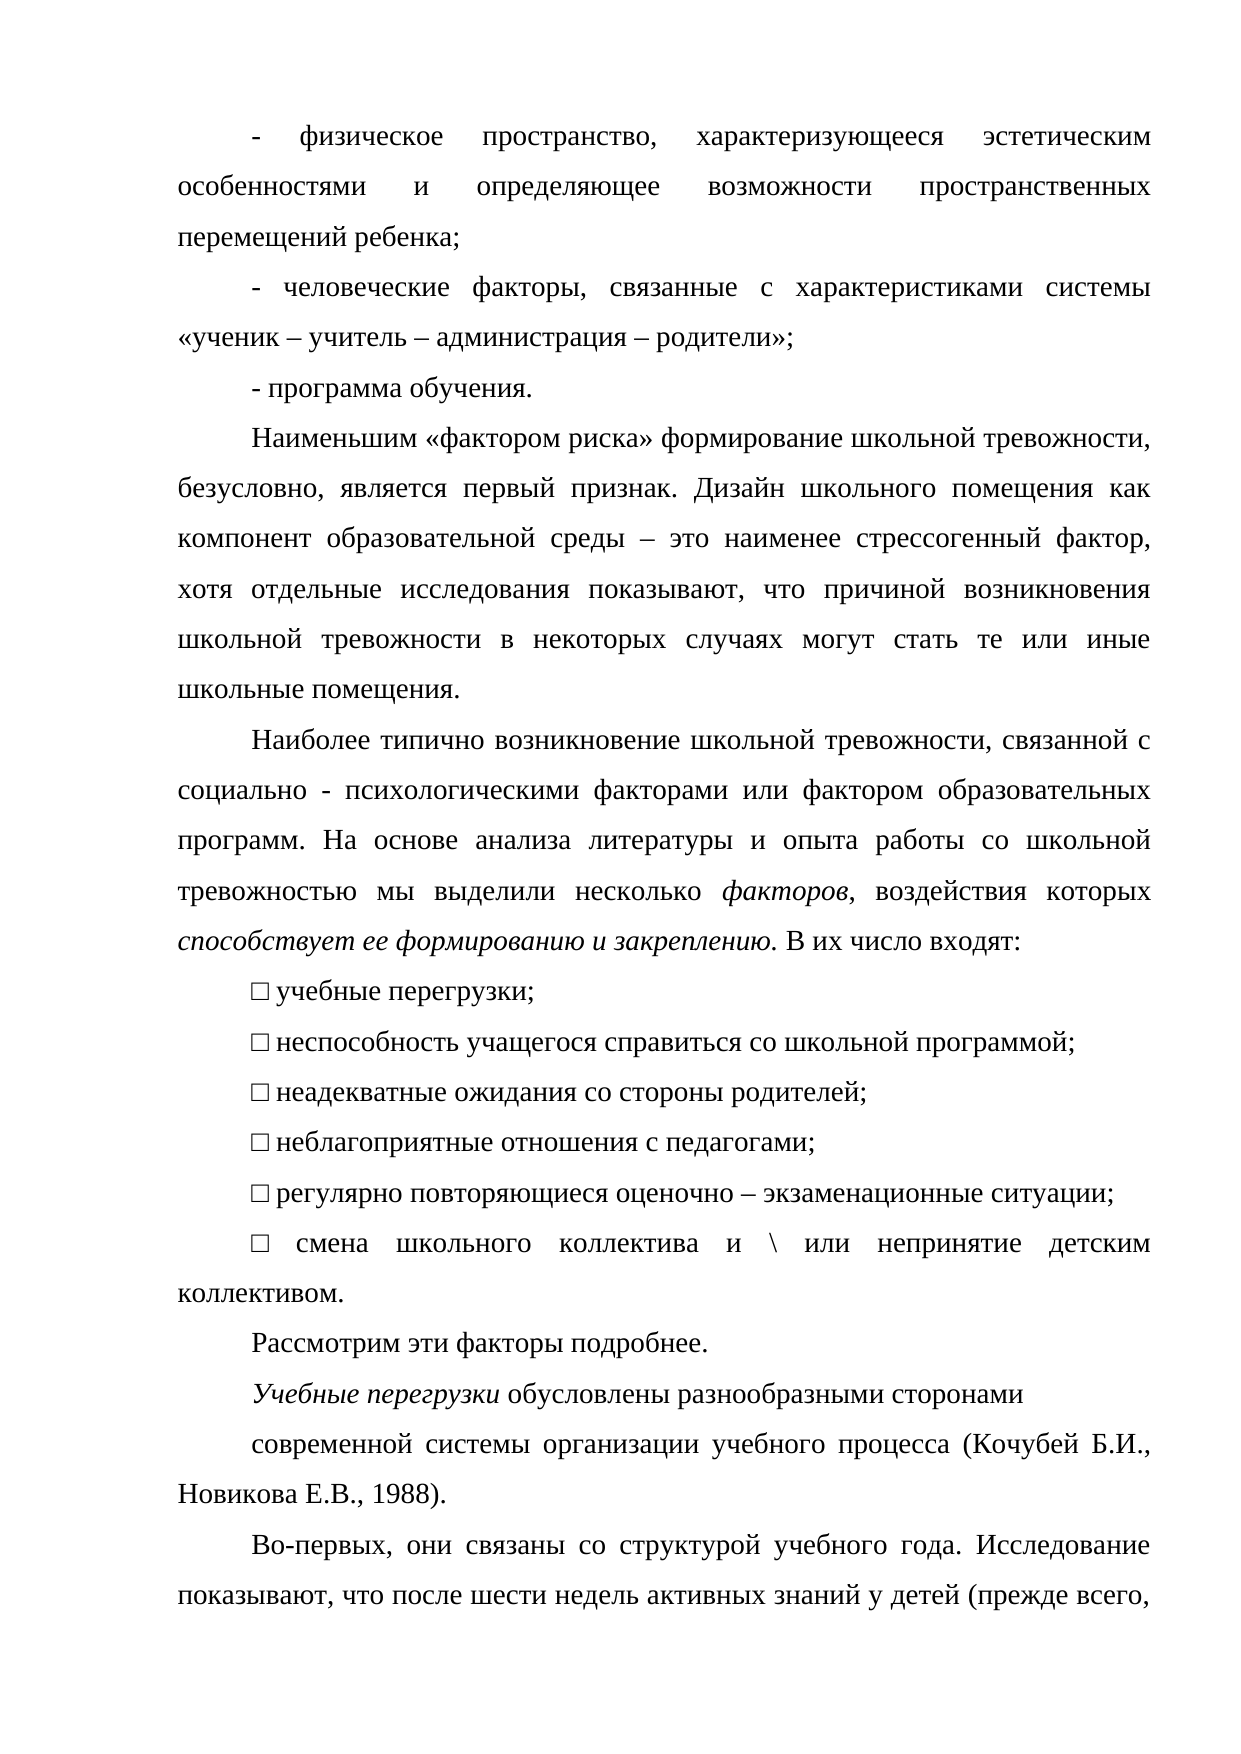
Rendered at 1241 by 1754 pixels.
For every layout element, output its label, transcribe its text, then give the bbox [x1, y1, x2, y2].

text современной системы организации учебного процесса (Кочубей Б.И., Новикова Е.В., 1988). [177, 1426, 1152, 1510]
text - физическое пространство, характеризующееся эстетическим особенностями и определяющее возможности пространственных перемещений ребенка; [177, 118, 1152, 252]
text Учебные перегрузки обусловлены разнообразными сторонами [177, 1376, 1152, 1409]
text □ неблагоприятные отношения с педагогами; [177, 1124, 1152, 1158]
text Наиболее типично возникновение школьной тревожности, связанной с социально - психологическими факторами или фактором образовательных программ. На основе анализа литературы и опыта работы со школьной тревожностью мы выделили несколько факторов, воздействия которых способствует ее формированию и закреплению. В их число входят: [177, 722, 1152, 957]
text Рассмотрим эти факторы подробнее. [177, 1326, 1152, 1359]
text □ смена школьного коллектива и \ или непринятие детским коллективом. [177, 1225, 1152, 1309]
text □ неспособность учащегося справиться со школьной программой; [177, 1024, 1152, 1057]
text □ регулярно повторяющиеся оценочно – экзаменационные ситуации; [177, 1175, 1152, 1208]
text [177, 1527, 1152, 1611]
text □ неадекватные ожидания со стороны родителей; [177, 1074, 1152, 1108]
text □ учебные перегрузки; [177, 973, 1152, 1007]
text Наименьшим «фактором риска» формирование школьной тревожности, безусловно, является первый признак. Дизайн школьного помещения как компонент образовательной среды – это наименее стрессогенный фактор, хотя отдельные исследования показывают, что причиной возникновения школьной тревожности в некоторых случаях могут стать те или иные школьные помещения. [177, 420, 1152, 705]
text - человеческие факторы, связанные с характеристиками системы «ученик – учитель – администрация – родители»; [177, 269, 1152, 353]
text - программа обучения. [177, 370, 1152, 403]
